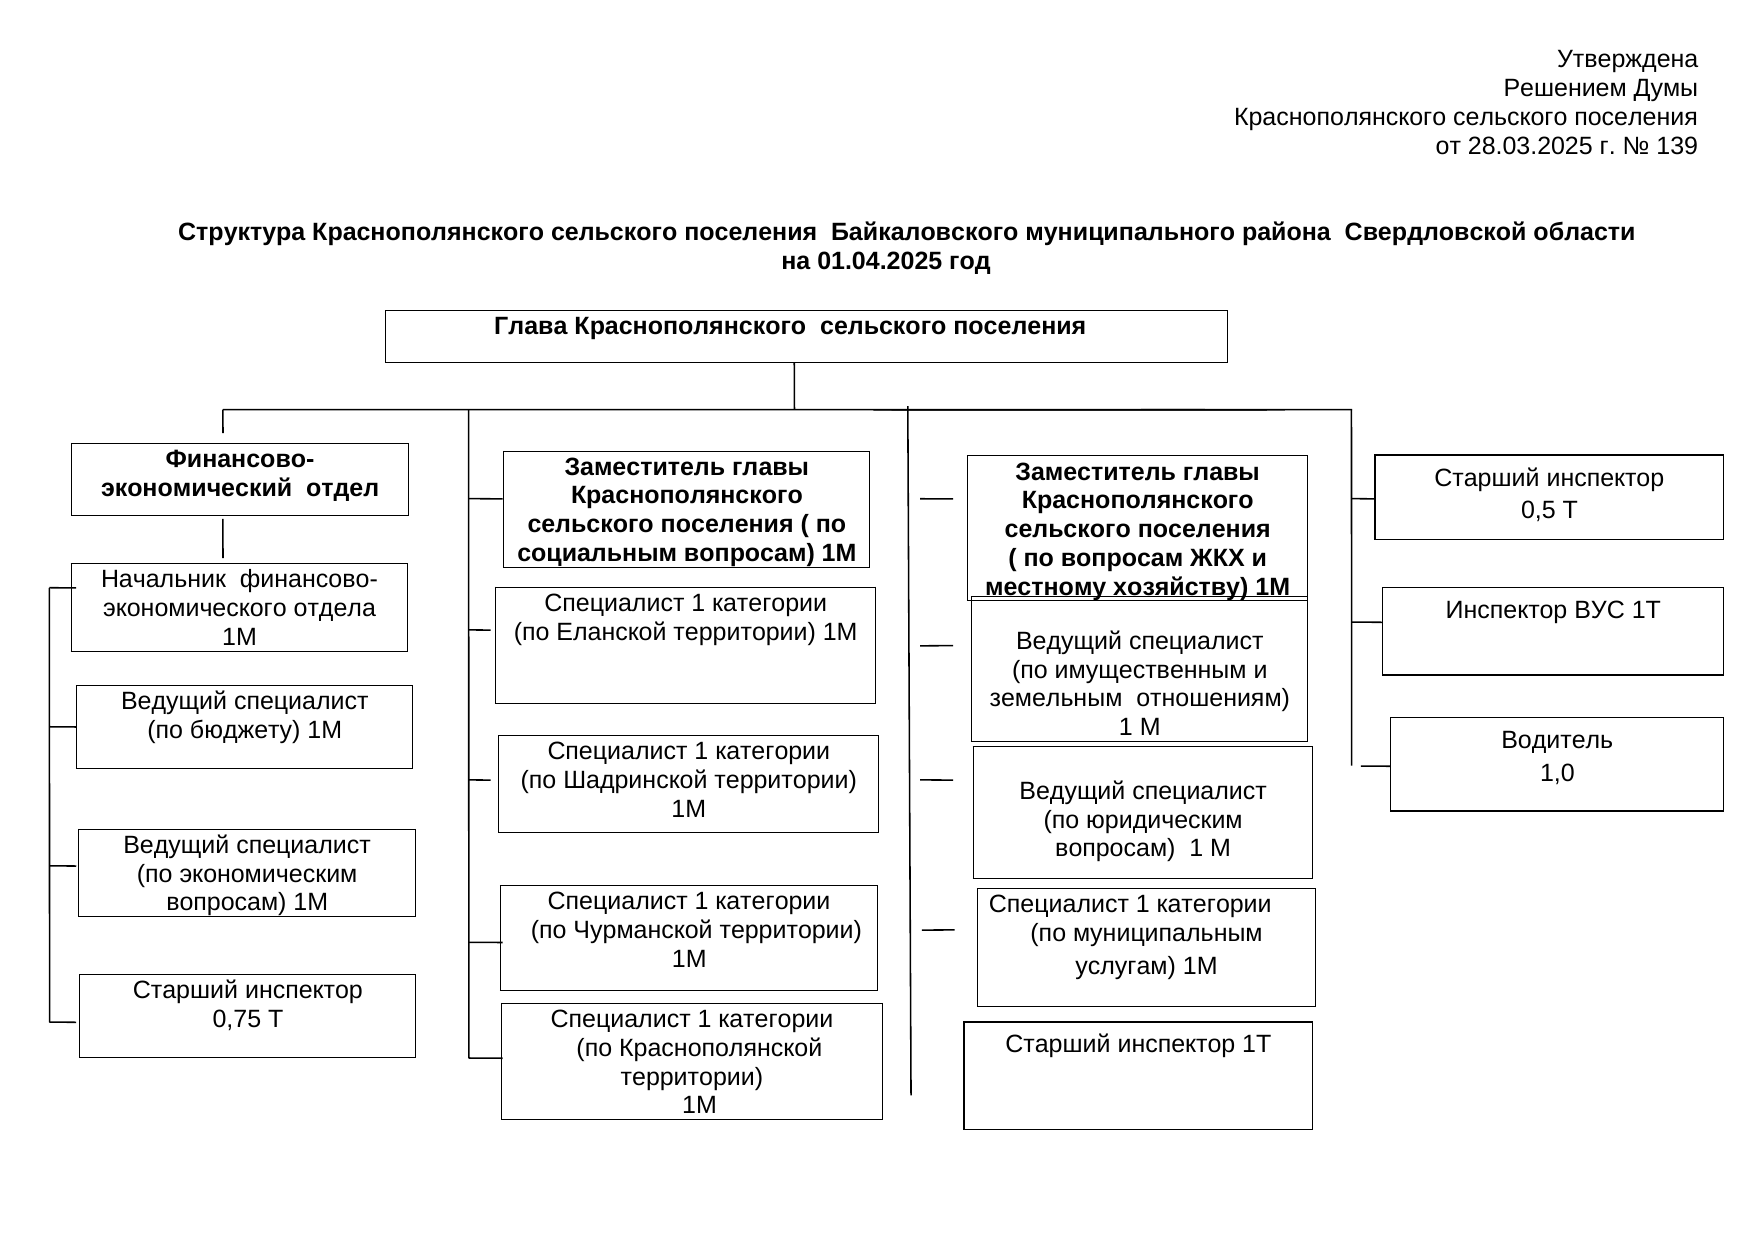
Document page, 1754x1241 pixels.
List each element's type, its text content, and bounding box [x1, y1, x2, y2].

table_header Ведущий специалист (по бюджету) 1М [77, 686, 412, 768]
text Краснополянского сельского поселения [74, 102, 1698, 131]
table_header Начальник финансово-экономического отдела 1М [72, 564, 407, 651]
text Структура Краснополянского сельского поселения Байкаловского муниципального района Свердловской области [74, 217, 1698, 246]
table_header Ведущий специалист (по экономическим вопросам) 1М [79, 830, 415, 916]
table_header Глава Краснополянского сельского поселения [386, 311, 1227, 362]
table_header Специалист 1 категории (по Еланской территории) 1М [496, 588, 875, 703]
text на 01.04.2025 год [74, 246, 1698, 274]
table_header Заместитель главы Краснополянского сельского поселения ( по социальным вопросам) 1М [504, 452, 869, 567]
table_header Специалист 1 категории (по муниципальным услугам) 1М [978, 889, 1315, 1006]
table_header Ведущий специалист (по имущественным и земельным отношениям) 1 М [972, 597, 1307, 741]
table_header Специалист 1 категории (по Краснополянской территории) 1М [502, 1004, 882, 1119]
table_header Специалист 1 категории (по Шадринской территории) 1М [499, 736, 878, 832]
table_header Старший инспектор 0,75 Т [80, 975, 415, 1057]
table_header Ведущий специалист (по юридическим вопросам) 1 М [974, 747, 1312, 878]
text Утверждена [74, 44, 1698, 73]
table_header Заместитель главы Краснополянского сельского поселения ( по вопросам ЖКХ и местному хозяйству) 1М [968, 456, 1307, 600]
text от 28.03.2025 г. № 139 [74, 131, 1698, 159]
text Решением Думы [74, 73, 1698, 102]
table_header Специалист 1 категории (по Чурманской территории) 1М [501, 886, 877, 990]
table_header Финансово-экономический отдел [72, 444, 408, 515]
